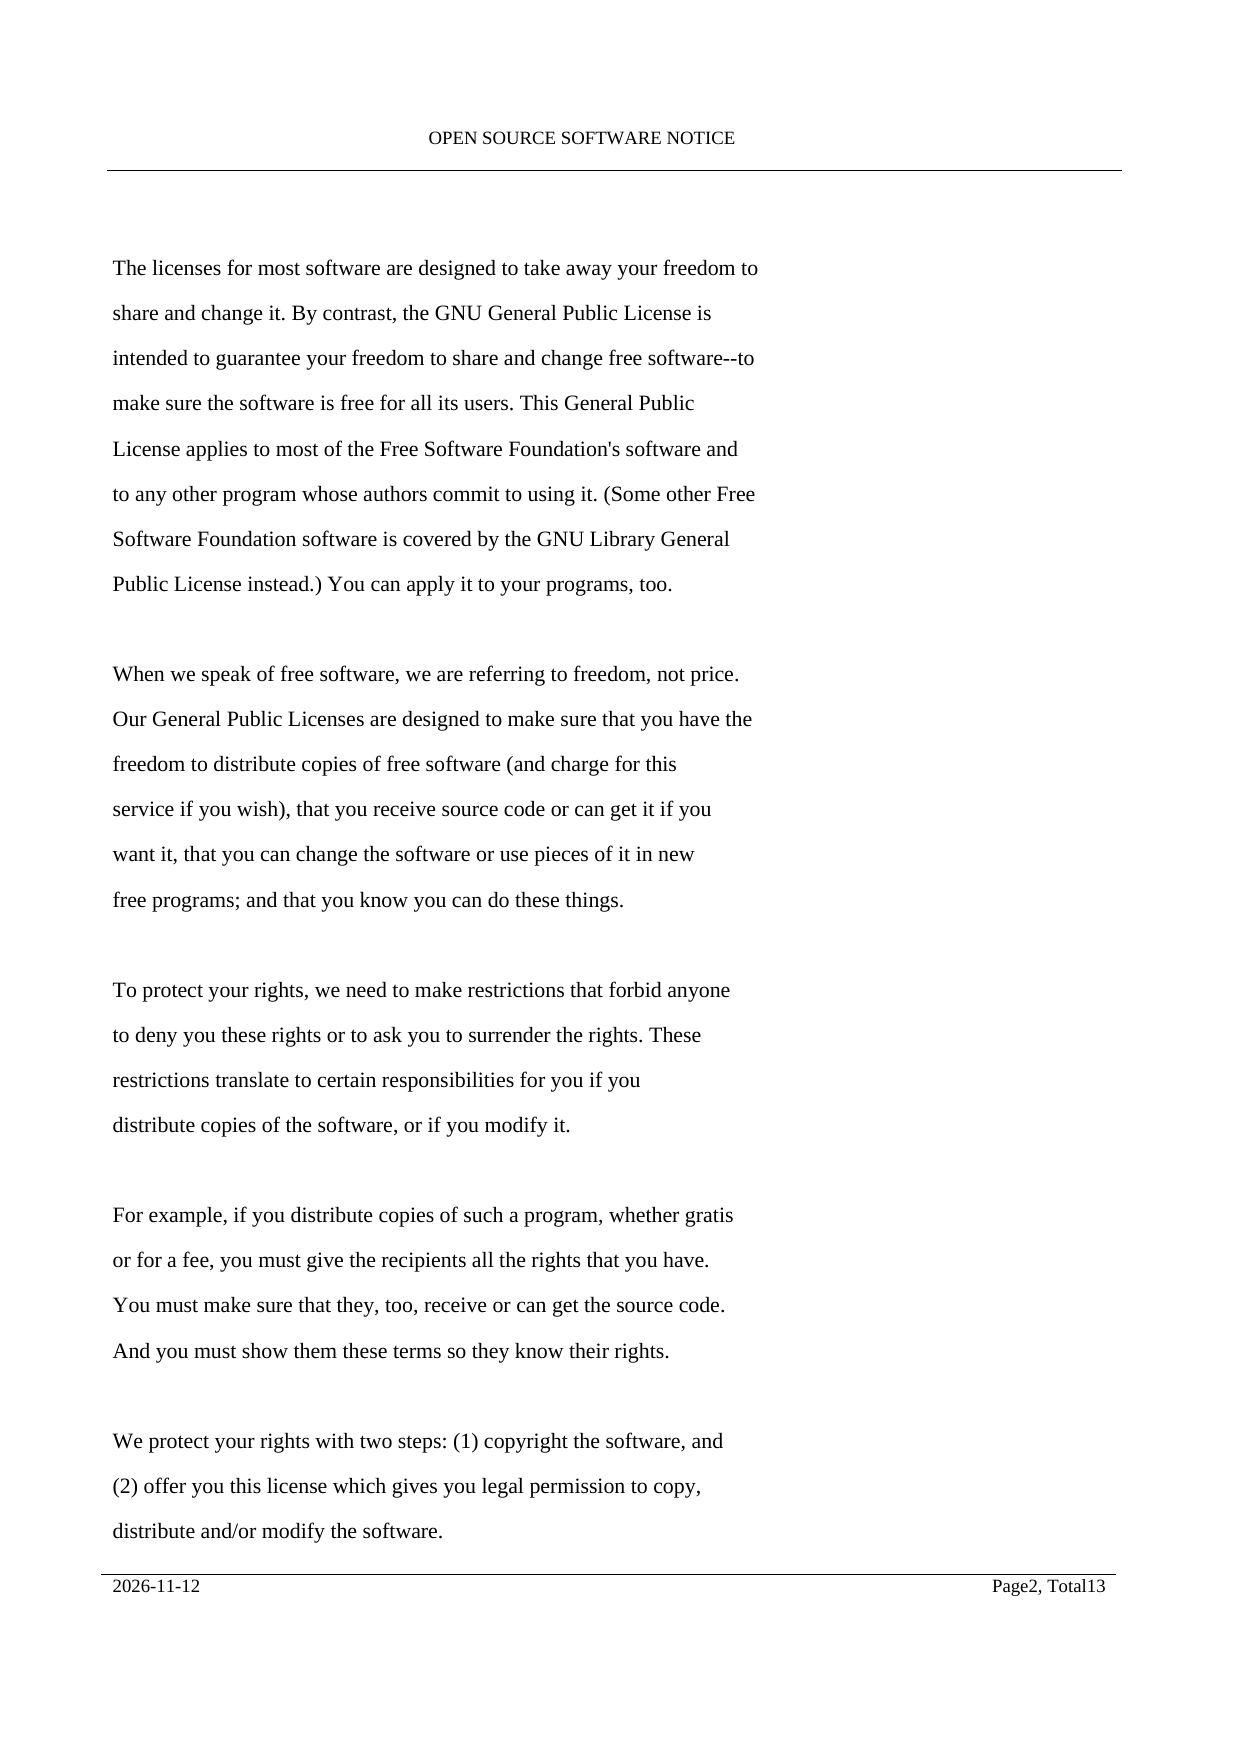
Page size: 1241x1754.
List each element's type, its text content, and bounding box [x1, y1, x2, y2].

text You must make sure that they, too, receive or can get the source code. [112, 1289, 1128, 1321]
text or for a fee, you must give the recipients all the rights that you have. [112, 1244, 1128, 1276]
text We protect your rights with two steps: (1) copyright the software, and [112, 1424, 1128, 1457]
text free programs; and that you know you can do these things. [112, 883, 1128, 915]
text (2) offer you this license which gives you legal permission to copy, [112, 1469, 1128, 1502]
text share and change it. By contrast, the GNU General Public License is [112, 297, 1128, 329]
text distribute copies of the software, or if you modify it. [112, 1108, 1128, 1141]
text intended to guarantee your freedom to share and change free software--to [112, 342, 1128, 374]
text to any other program whose authors commit to using it. (Some other Free [112, 477, 1128, 509]
text Our General Public Licenses are designed to make sure that you have the [112, 702, 1128, 735]
text distribute and/or modify the software. [112, 1514, 1128, 1547]
text Public License instead.) You can apply it to your programs, too. [112, 567, 1128, 600]
text to deny you these rights or to ask you to surrender the rights. These [112, 1018, 1128, 1051]
text Software Foundation software is covered by the GNU Library General [112, 522, 1128, 554]
text When we speak of free software, we are referring to freedom, not price. [112, 657, 1128, 690]
text make sure the software is free for all its users. This General Public [112, 387, 1128, 419]
text freedom to distribute copies of free software (and charge for this [112, 748, 1128, 780]
text And you must show them these terms so they know their rights. [112, 1334, 1128, 1366]
text service if you wish), that you receive source code or can get it if you [112, 793, 1128, 825]
text For example, if you distribute copies of such a program, whether gratis [112, 1199, 1128, 1231]
text To protect your rights, we need to make restrictions that forbid anyone [112, 973, 1128, 1006]
text License applies to most of the Free Software Foundation's software and [112, 432, 1128, 464]
text The licenses for most software are designed to take away your freedom to [112, 251, 1128, 284]
text want it, that you can change the software or use pieces of it in new [112, 838, 1128, 870]
text restrictions translate to certain responsibilities for you if you [112, 1063, 1128, 1096]
